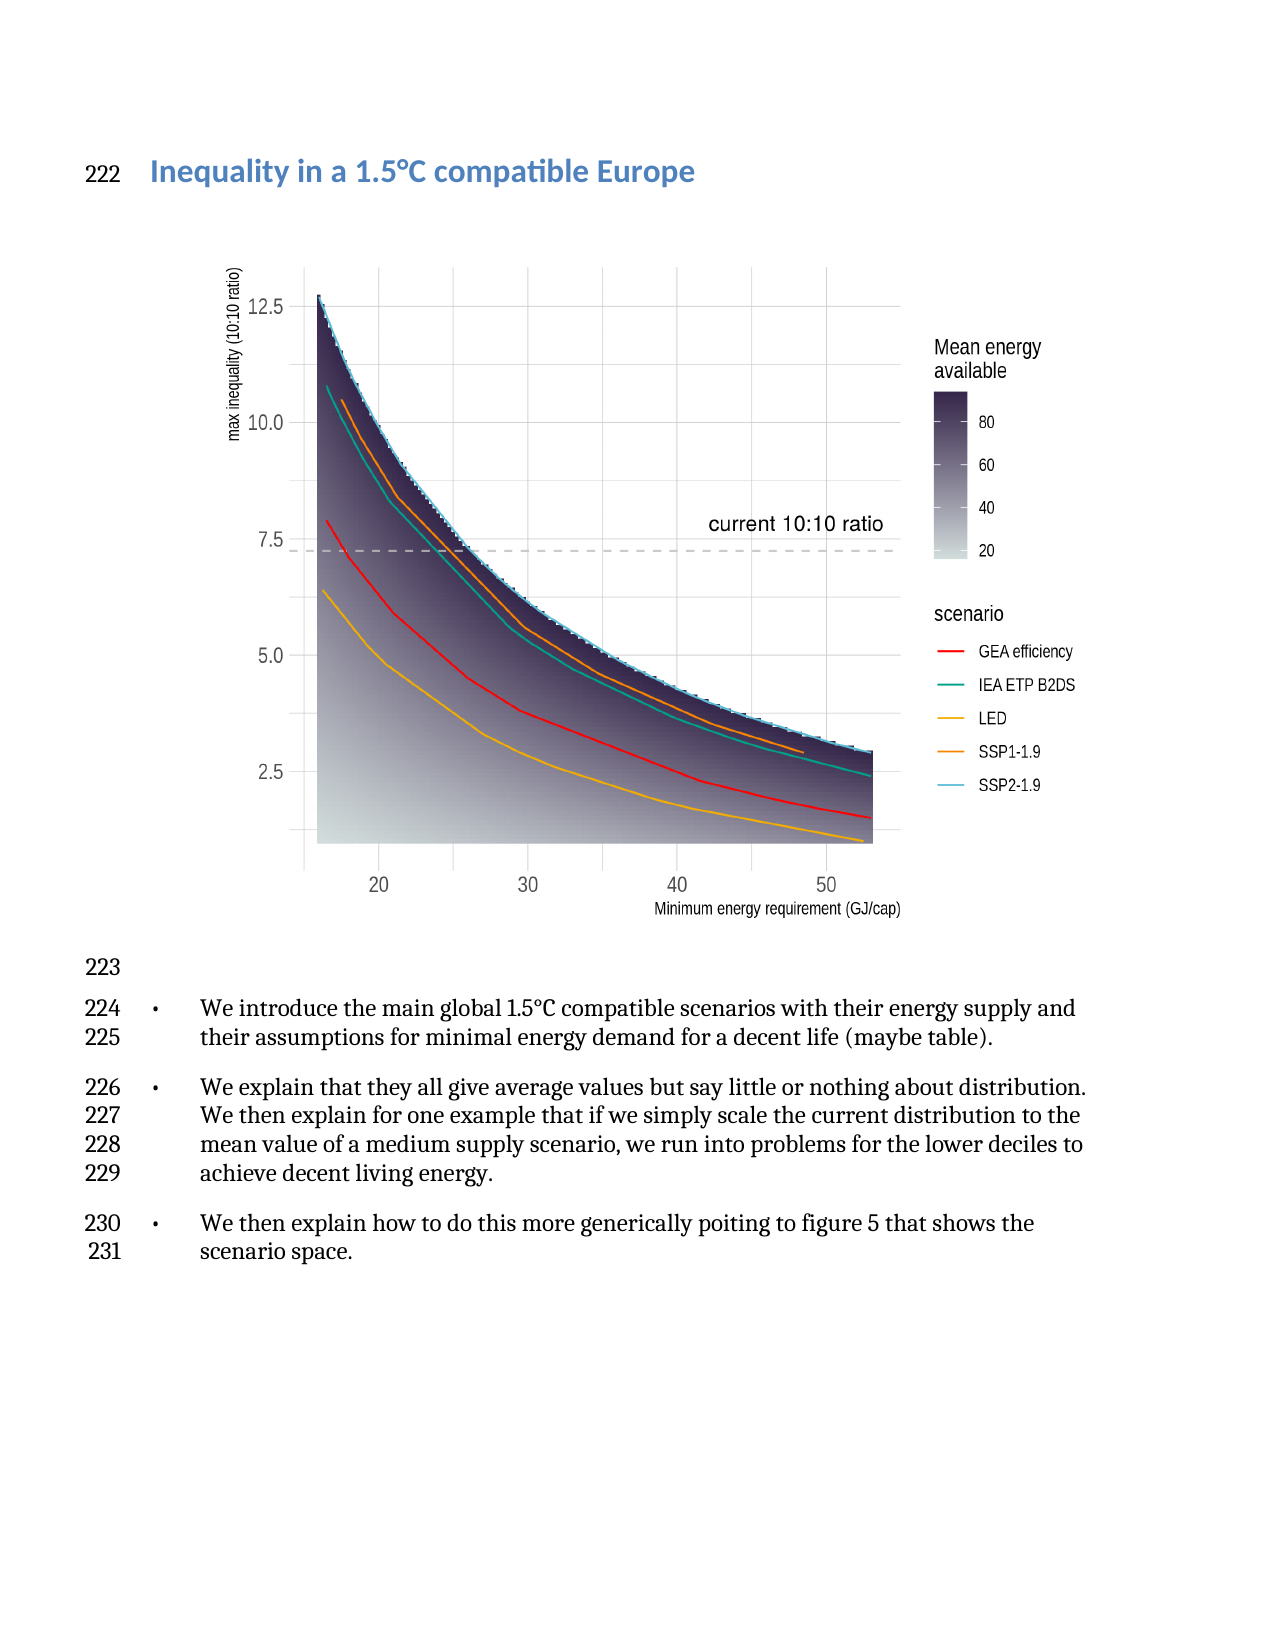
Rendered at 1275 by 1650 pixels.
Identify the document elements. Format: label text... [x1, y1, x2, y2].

subtitle Inequality in a 1.5°C compatible Europe [150, 150, 1125, 191]
list We introduce the main global 1.5°C compatible scenarios with their energy supply and their assumptions for minimal energy demand for a decent life (maybe table). [150, 994, 1125, 1052]
picture [168, 209, 1144, 976]
list We explain that they all give average values but say little or nothing about distribution. We then explain for one example that if we simply scale the current distribution to the mean value of a medium supply scenario, we run into problems for the lower deciles to achieve decent living energy. [150, 1073, 1125, 1188]
list We then explain how to do this more generically poiting to figure 5 that shows the scenario space. [150, 1208, 1125, 1266]
